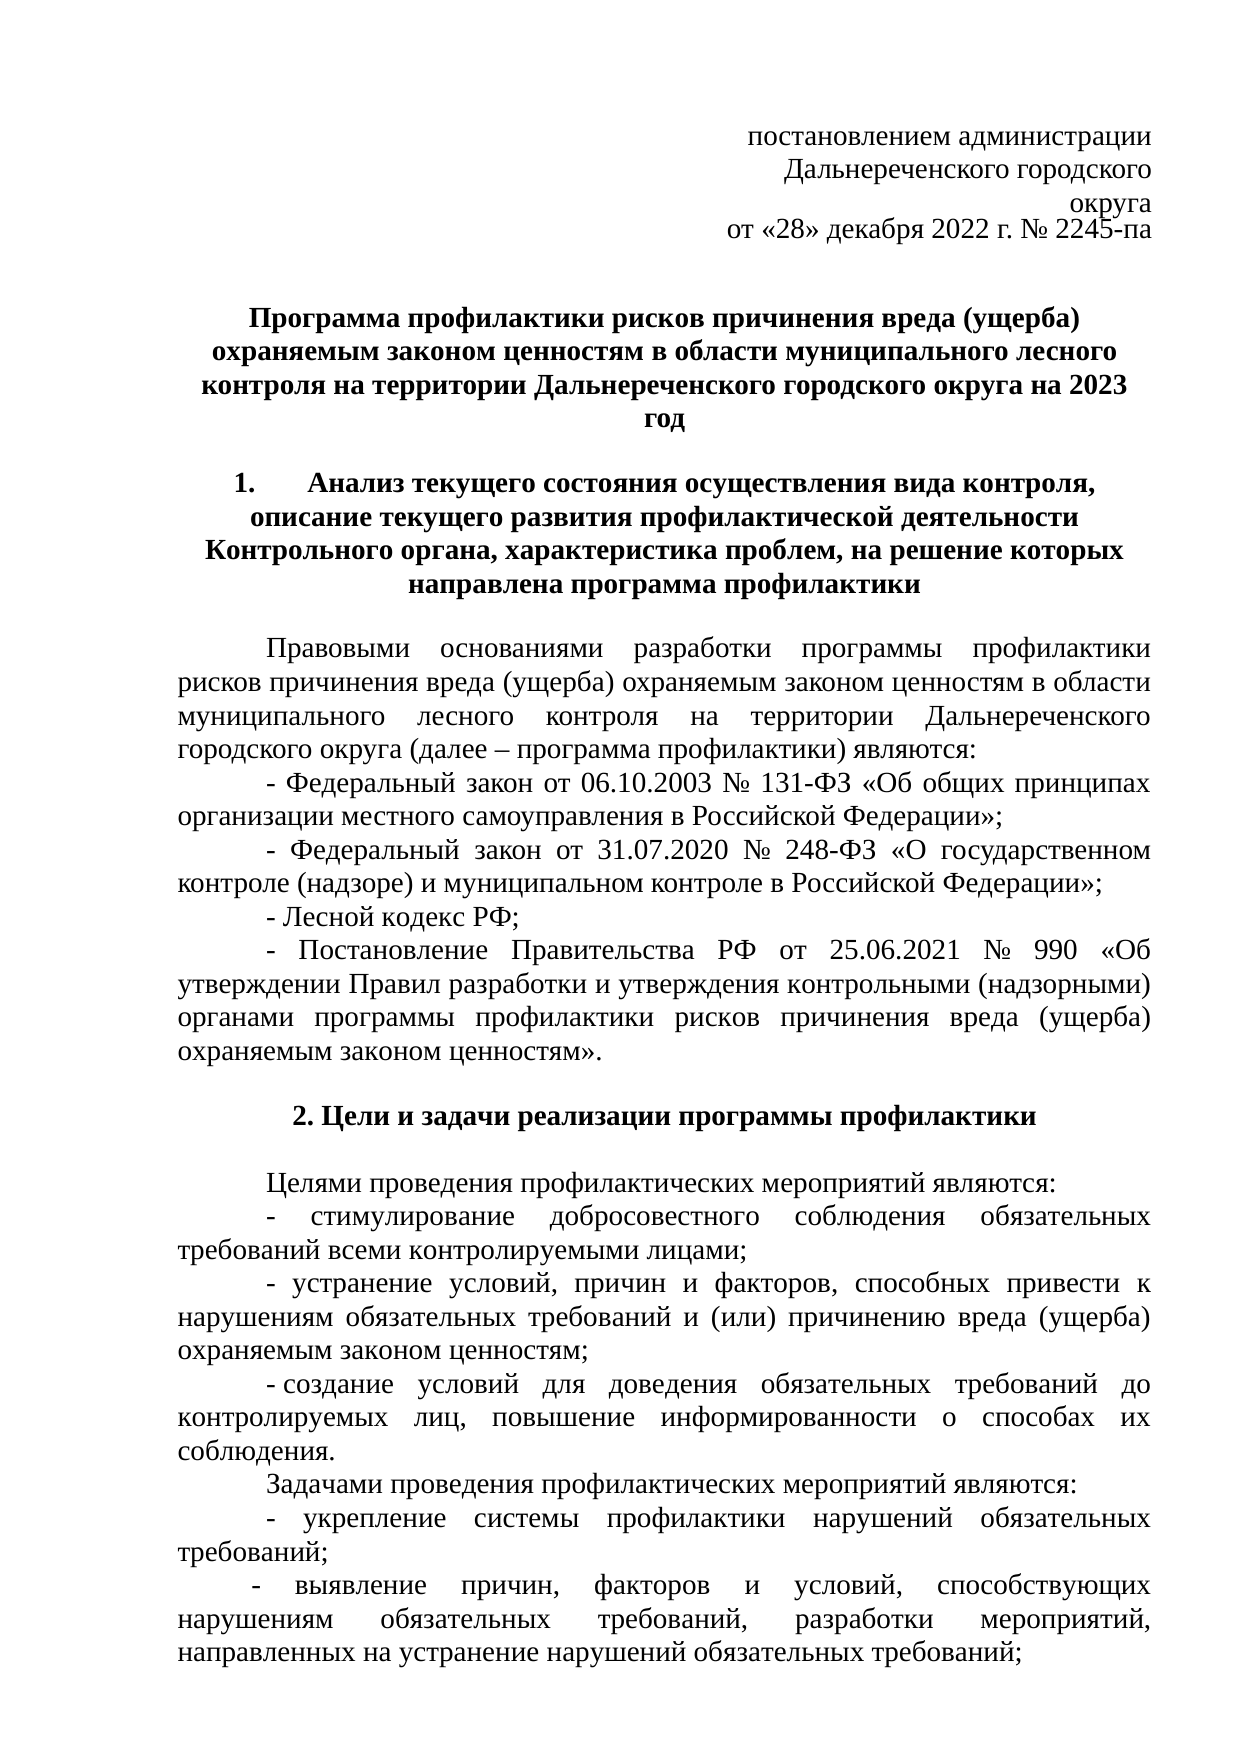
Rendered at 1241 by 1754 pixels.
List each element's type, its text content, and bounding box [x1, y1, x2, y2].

text - Федеральный закон от 31.07.2020 № 248-ФЗ «О государственном контроле (надзоре) и муниципальном контроле в Российской Федерации»; [177, 832, 1152, 899]
text - стимулирование добросовестного соблюдения обязательных требований всеми контролируемыми лицами; [177, 1198, 1152, 1265]
text Дальнереченского городского округа [709, 152, 1069, 219]
text Задачами проведения профилактических мероприятий являются: [177, 1467, 1152, 1500]
text - устранение условий, причин и факторов, способных привести к нарушениям обязательных требований и (или) причинению вреда (ущерба) охраняемым законом ценностям; [177, 1265, 1152, 1366]
text Программа профилактики рисков причинения вреда (ущерба) охраняемым законом ценностям в области муниципального лесного контроля на территории Дальнереченского городского округа на 2023 год [177, 300, 1152, 434]
text Целями проведения профилактических мероприятий являются: [177, 1165, 1152, 1198]
text - укрепление системы профилактики нарушений обязательных требований; [177, 1500, 1152, 1567]
text Правовыми основаниями разработки программы профилактики рисков причинения вреда (ущерба) охраняемым законом ценностям в области муниципального лесного контроля на территории Дальнереченского городского округа (далее – программа профилактики) являются: [177, 631, 1152, 765]
text - Федеральный закон от 06.10.2003 № 131-ФЗ «Об общих принципах организации местного самоуправления в Российской Федерации»; [177, 765, 1152, 832]
text - создание условий для доведения обязательных требований до контролируемых лиц, повышение информированности о способах их соблюдения. [177, 1366, 1152, 1467]
text - Лесной кодекс РФ; [177, 899, 1152, 932]
text постановлением администрации [709, 118, 1152, 152]
text - выявление причин, факторов и условий, способствующих нарушениям обязательных требований, разработки мероприятий, направленных на устранение нарушений обязательных требований; [177, 1567, 1152, 1668]
text 2. Цели и задачи реализации программы профилактики [177, 1098, 1152, 1131]
list Анализ текущего состояния осуществления вида контроля, описание текущего развития профилактической деятельности Контрольного органа, характеристика проблем, на решение которых направлена программа профилактики [177, 465, 1152, 599]
text - Постановление Правительства РФ от 25.06.2021 № 990 «Об утверждении Правил разработки и утверждения контрольными (надзорными) органами программы профилактики рисков причинения вреда (ущерба) охраняемым законом ценностям». [177, 932, 1152, 1067]
text от «28» декабря 2022 г. № 2245-па [177, 219, 1152, 244]
